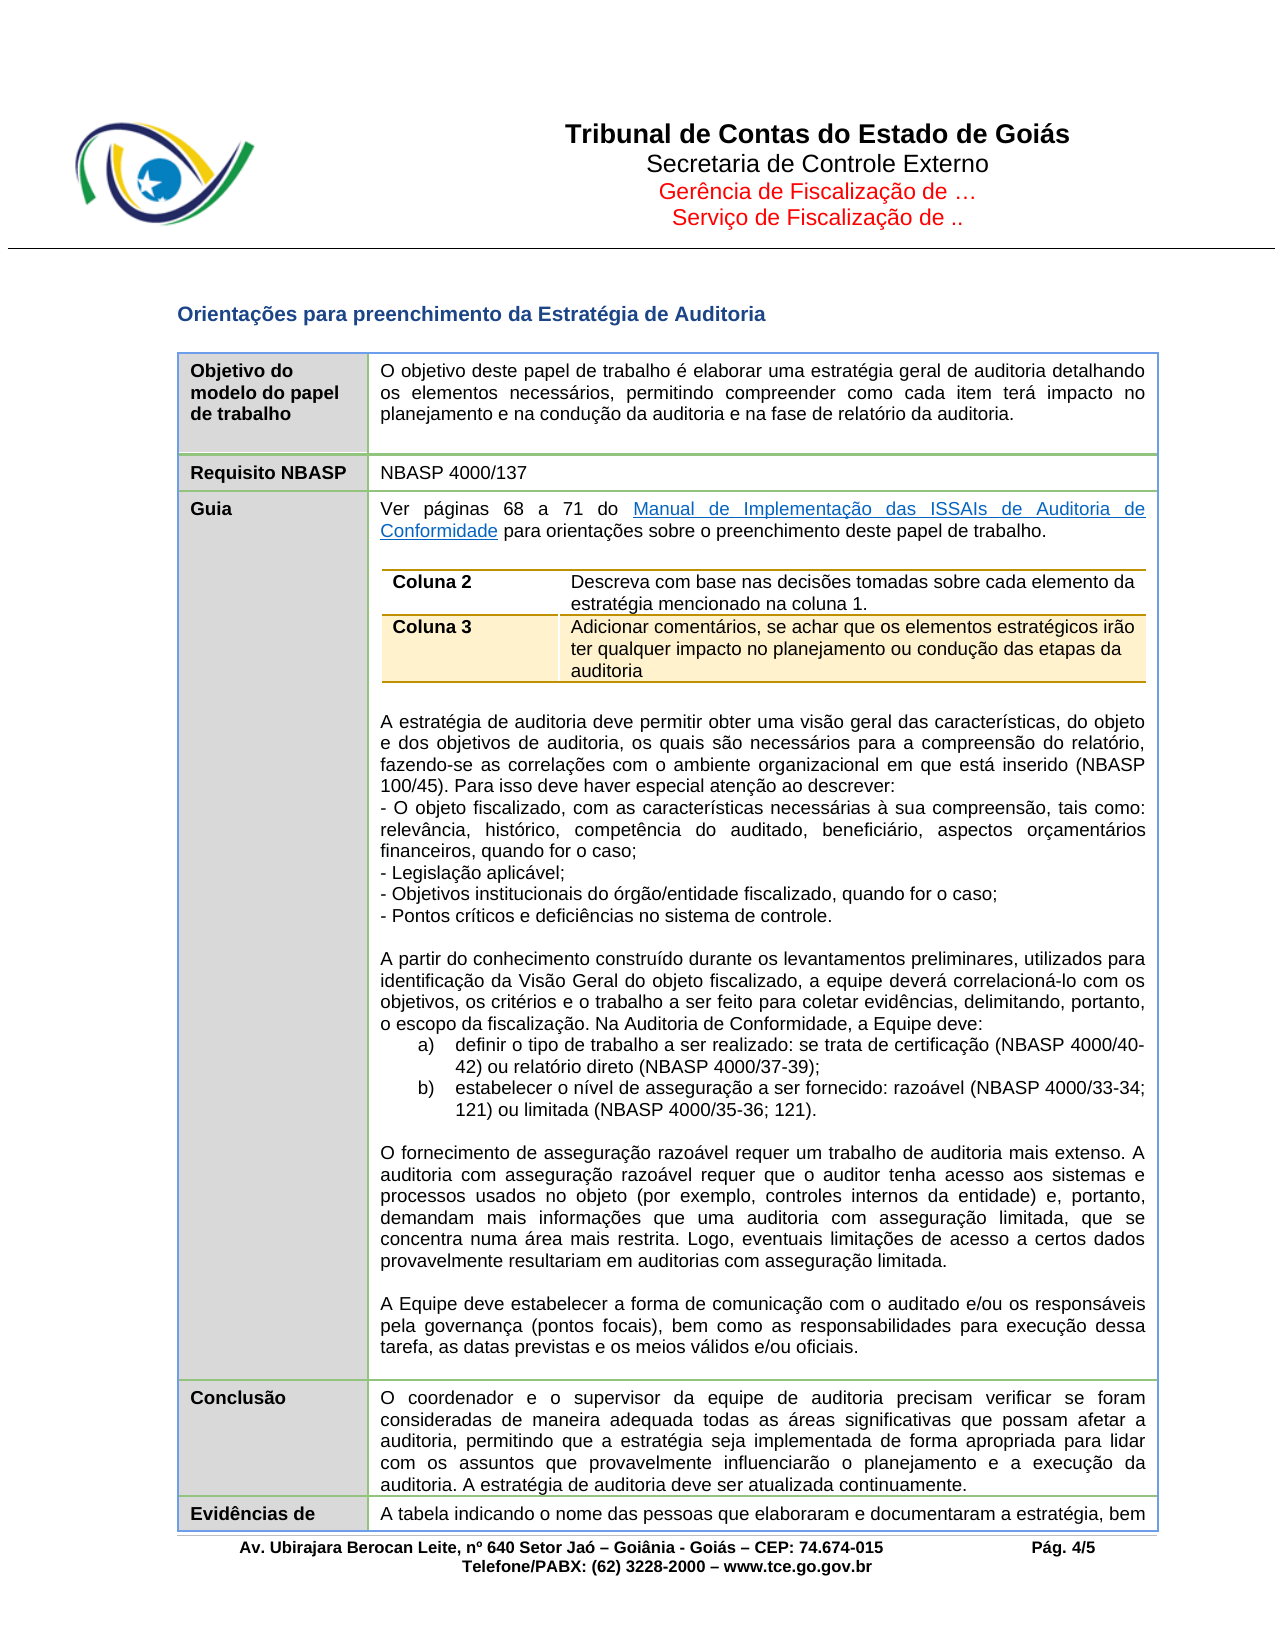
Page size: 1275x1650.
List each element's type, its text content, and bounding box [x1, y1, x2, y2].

table_cell Requisito NBASP [179, 456, 367, 490]
table_cell Conclusão [179, 1381, 367, 1495]
table_cell Guia [179, 492, 367, 1379]
table_cell Evidências de preparação e revisão [179, 1497, 367, 1530]
table_cell A tabela indicando o nome das pessoas que elaboraram e documentaram a estratégia, bem como seu(s) revisor(es) deverão ser preenchidas ao final. [369, 1497, 1157, 1530]
table_header Objetivo do modelo do papel de trabalho [179, 354, 367, 452]
table_cell NBASP 4000/137 [369, 456, 1157, 490]
table_cell Ver páginas 68 a 71 do Manual de Implementação das ISSAIs de Auditoria de Conformidade para orientações sobre o preenchimento deste papel de trabalho. A estratégia de auditoria deve permitir obter uma visão geral das características, do objeto e dos objetivos de auditoria, os quais são necessários para a compreensão do relatório, fazendo-se as correlações com o ambiente organizacional em que está inserido (NBASP 100/45). Para isso deve haver especial atenção ao descrever: - O objeto fiscalizado, com as características necessárias à sua compreensão, tais como: relevância, histórico, competência do auditado, beneficiário, aspectos orçamentários financeiros, quando for o caso; - Legislação aplicável; - Objetivos institucionais do órgão/entidade fiscalizado, quando for o caso; - Pontos críticos e deficiências no sistema de controle. A partir do conhecimento construído durante os levantamentos preliminares, utilizados para identificação da Visão Geral do objeto fiscalizado, a equipe deverá correlacioná-lo com os objetivos, os critérios e o trabalho a ser feito para coletar evidências, delimitando, portanto, o escopo da fiscalização. Na Auditoria de Conformidade, a Equipe deve: definir o tipo de trabalho a ser realizado: se trata de certificação (NBASP 4000/40-42) ou relatório direto (NBASP 4000/37-39); estabelecer o nível de asseguração a ser fornecido: razoável (NBASP 4000/33-34; 121) ou limitada (NBASP 4000/35-36; 121). O fornecimento de asseguração razoável requer um trabalho de auditoria mais extenso. A auditoria com asseguração razoável requer que o auditor tenha acesso aos sistemas e processos usados no objeto (por exemplo, controles internos da entidade) e, portanto, demandam mais informações que uma auditoria com asseguração limitada, que se concentra numa área mais restrita. Logo, eventuais limitações de acesso a certos dados provavelmente resultariam em auditorias com asseguração limitada. A Equipe deve estabelecer a forma de comunicação com o auditado e/ou os responsáveis pela governança (pontos focais), bem como as responsabilidades para execução dessa tarefa, as datas previstas e os meios válidos e/ou oficiais. [369, 492, 1157, 1379]
picture [68, 115, 260, 233]
table_header O objetivo deste papel de trabalho é elaborar uma estratégia geral de auditoria detalhando os elementos necessários, permitindo compreender como cada item terá impacto no planejamento e na condução da auditoria e na fase de relatório da auditoria. [369, 354, 1157, 452]
text Orientações para preenchimento da Estratégia de Auditoria [177, 302, 1157, 326]
table_cell O coordenador e o supervisor da equipe de auditoria precisam verificar se foram consideradas de maneira adequada todas as áreas significativas que possam afetar a auditoria, permitindo que a estratégia seja implementada de forma apropriada para lidar com os assuntos que provavelmente influenciarão o planejamento e a execução da auditoria. A estratégia de auditoria deve ser atualizada continuamente. [369, 1381, 1157, 1495]
